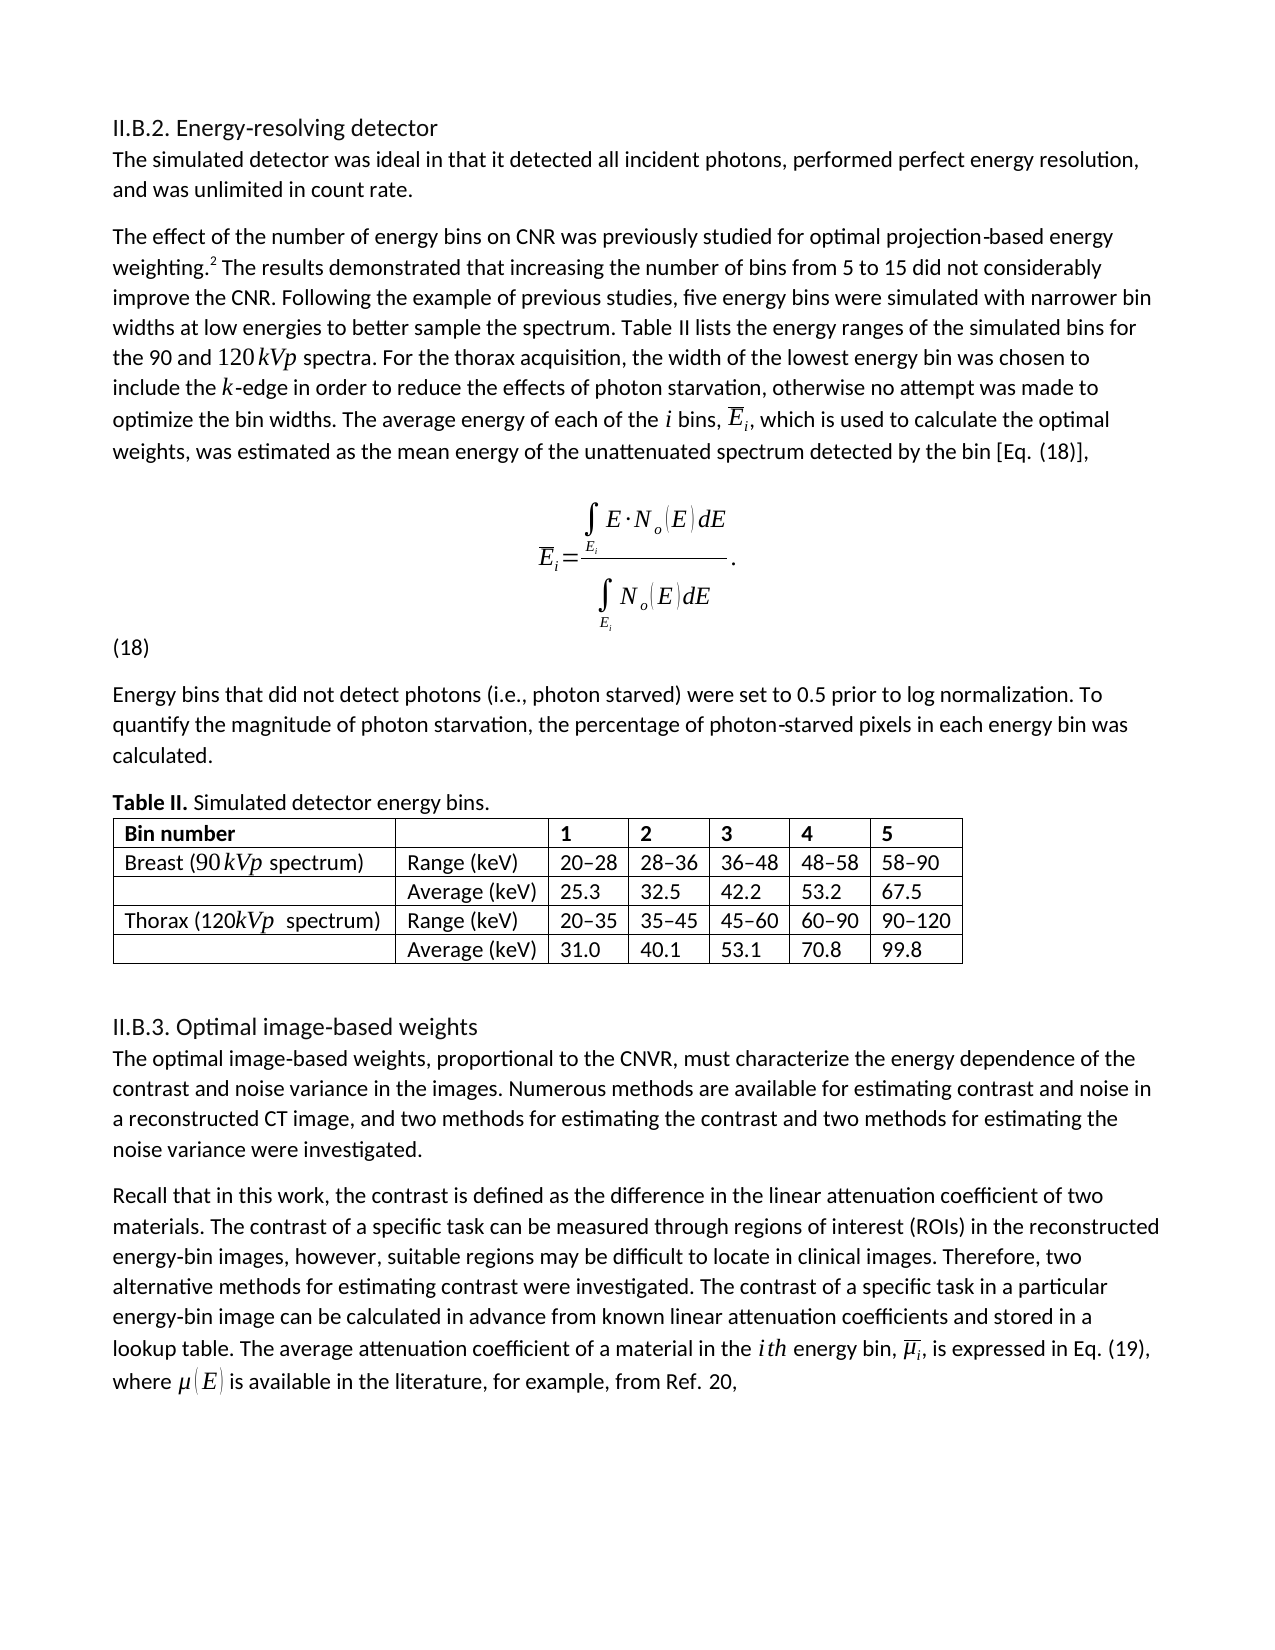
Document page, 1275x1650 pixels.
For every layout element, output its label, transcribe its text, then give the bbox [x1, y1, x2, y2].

table_header 4 [790, 819, 870, 847]
table_cell 35–45 [629, 906, 709, 934]
table_cell Range (keV) [396, 906, 548, 934]
table_header 2 [629, 819, 709, 847]
table_cell 99.8 [871, 935, 962, 963]
table_cell 53.2 [790, 877, 870, 905]
table_header 5 [871, 819, 962, 847]
subtitle II.B.2. Energy‐resolving detector [112, 112, 1162, 143]
text Table II. Simulated detector energy bins. [112, 788, 1162, 816]
text The optimal image‐based weights, proportional to the CNVR, must characterize the energy dependence of the contrast and noise variance in the images. Numerous methods are available for estimating contrast and noise in a reconstructed CT image, and two methods for estimating the contrast and two methods for estimating the noise variance were investigated. [112, 1044, 1162, 1163]
table_cell Thorax (120 spectrum) [114, 906, 395, 934]
table_cell Range (keV) [396, 848, 548, 876]
table_cell 42.2 [710, 877, 789, 905]
table_cell Breast ( spectrum) [114, 848, 395, 876]
table_cell 40.1 [629, 935, 709, 963]
table_header 1 [549, 819, 628, 847]
table_header 3 [710, 819, 789, 847]
table_cell Average (keV) [396, 877, 548, 905]
table_cell 48–58 [790, 848, 870, 876]
table_cell 31.0 [549, 935, 628, 963]
table_cell 53.1 [710, 935, 789, 963]
subtitle II.B.3. Optimal image‐based weights [112, 1011, 1162, 1042]
table_cell [114, 935, 395, 963]
table_header Bin number [114, 819, 395, 847]
table_cell 70.8 [790, 935, 870, 963]
table_cell 90–120 [871, 906, 962, 934]
table_cell 28–36 [629, 848, 709, 876]
table_cell 20–35 [549, 906, 628, 934]
table_cell 45–60 [710, 906, 789, 934]
table_cell 67.5 [871, 877, 962, 905]
text The effect of the number of energy bins on CNR was previously studied for optimal projection‐based energy weighting.2 The results demonstrated that increasing the number of bins from 5 to 15 did not considerably improve the CNR. Following the example of previous studies, five energy bins were simulated with narrower bin widths at low energies to better sample the spectrum. Table II lists the energy ranges of the simulated bins for the 90 and spectra. For the thorax acquisition, the width of the lowest energy bin was chosen to include the ‐edge in order to reduce the effects of photon starvation, otherwise no attempt was made to optimize the bin widths. The average energy of each of the bins, , which is used to calculate the optimal weights, was estimated as the mean energy of the unattenuated spectrum detected by the bin [Eq. (18)], [112, 222, 1162, 465]
table_header [396, 819, 548, 847]
text The simulated detector was ideal in that it detected all incident photons, performed perfect energy resolution, and was unlimited in count rate. [112, 145, 1162, 204]
text Energy bins that did not detect photons (i.e., photon starved) were set to 0.5 prior to log normalization. To quantify the magnitude of photon starvation, the percentage of photon‐starved pixels in each energy bin was calculated. [112, 680, 1162, 769]
text Recall that in this work, the contrast is defined as the difference in the linear attenuation coefficient of two materials. The contrast of a specific task can be measured through regions of interest (ROIs) in the reconstructed energy‐bin images, however, suitable regions may be difficult to locate in clinical images. Therefore, two alternative methods for estimating contrast were investigated. The contrast of a specific task in a particular energy‐bin image can be calculated in advance from known linear attenuation coefficients and stored in a lookup table. The average attenuation coefficient of a material in the energy bin, , is expressed in Eq. (19), where is available in the literature, for example, from Ref. 20, [112, 1182, 1162, 1397]
table_cell 32.5 [629, 877, 709, 905]
table_cell 36–48 [710, 848, 789, 876]
table_cell 60–90 [790, 906, 870, 934]
table_cell 25.3 [549, 877, 628, 905]
table_cell 58–90 [871, 848, 962, 876]
table_cell Average (keV) [396, 935, 548, 963]
table_cell [114, 877, 395, 905]
table_cell 20–28 [549, 848, 628, 876]
text (18) [112, 633, 1162, 662]
